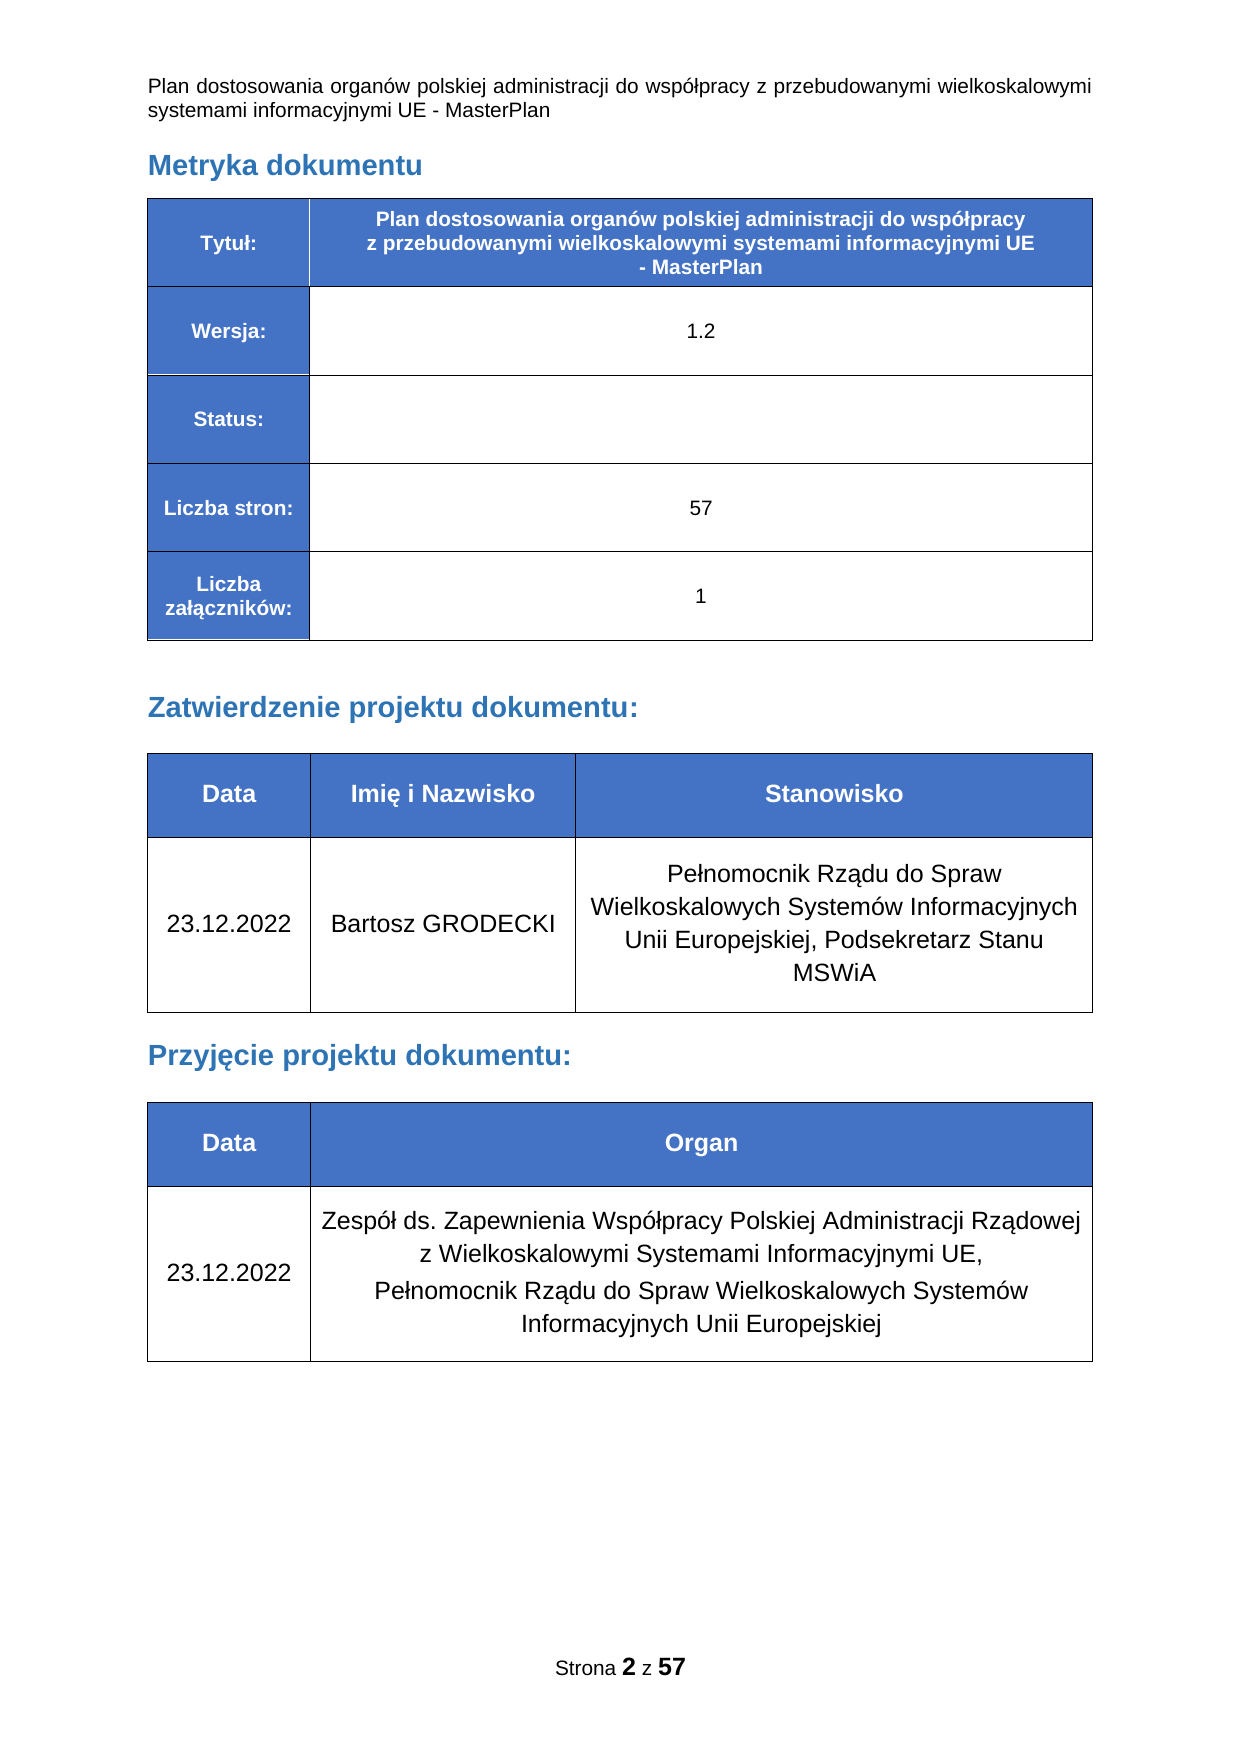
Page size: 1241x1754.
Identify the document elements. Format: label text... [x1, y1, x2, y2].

table_cell Wersja: [148, 287, 309, 374]
table_header Tytuł: [148, 199, 309, 286]
table_header Plan dostosowania organów polskiej administracji do współpracy z przebudowanymi wielkoskalowymi systemami informacyjnymi UE - MasterPlan [310, 199, 1092, 286]
table_cell Liczba załączników: [148, 552, 309, 639]
table_cell 23.12.2022 [148, 838, 310, 1012]
table_header Organ [311, 1103, 1092, 1186]
table_cell Bartosz GRODECKI [311, 838, 575, 1012]
table_cell Zespół ds. Zapewnienia Współpracy Polskiej Administracji Rządowej z Wielkoskalowymi Systemami Informacyjnymi UE, Pełnomocnik Rządu do Spraw Wielkoskalowych Systemów Informacyjnych Unii Europejskiej [311, 1187, 1092, 1361]
table_cell Pełnomocnik Rządu do Spraw Wielkoskalowych Systemów Informacyjnych Unii Europejskiej, Podsekretarz Stanu MSWiA [576, 838, 1092, 1012]
table_cell 1.2 [310, 287, 1092, 374]
table_header Data [148, 1103, 310, 1186]
subtitle Metryka dokumentu [148, 148, 1093, 181]
table_cell Liczba stron: [148, 464, 309, 551]
table_header Stanowisko [576, 754, 1092, 837]
table_cell Status: [148, 376, 309, 463]
table_header Imię i Nazwisko [311, 754, 575, 837]
table_cell 1 [310, 552, 1092, 639]
table_header Data [148, 754, 310, 837]
table_cell 23.12.2022 [148, 1187, 310, 1361]
text Przyjęcie projektu dokumentu: [148, 1038, 1093, 1072]
table_cell [310, 376, 1092, 463]
text Zatwierdzenie projektu dokumentu: [148, 689, 1093, 723]
table_cell 57 [310, 464, 1092, 551]
